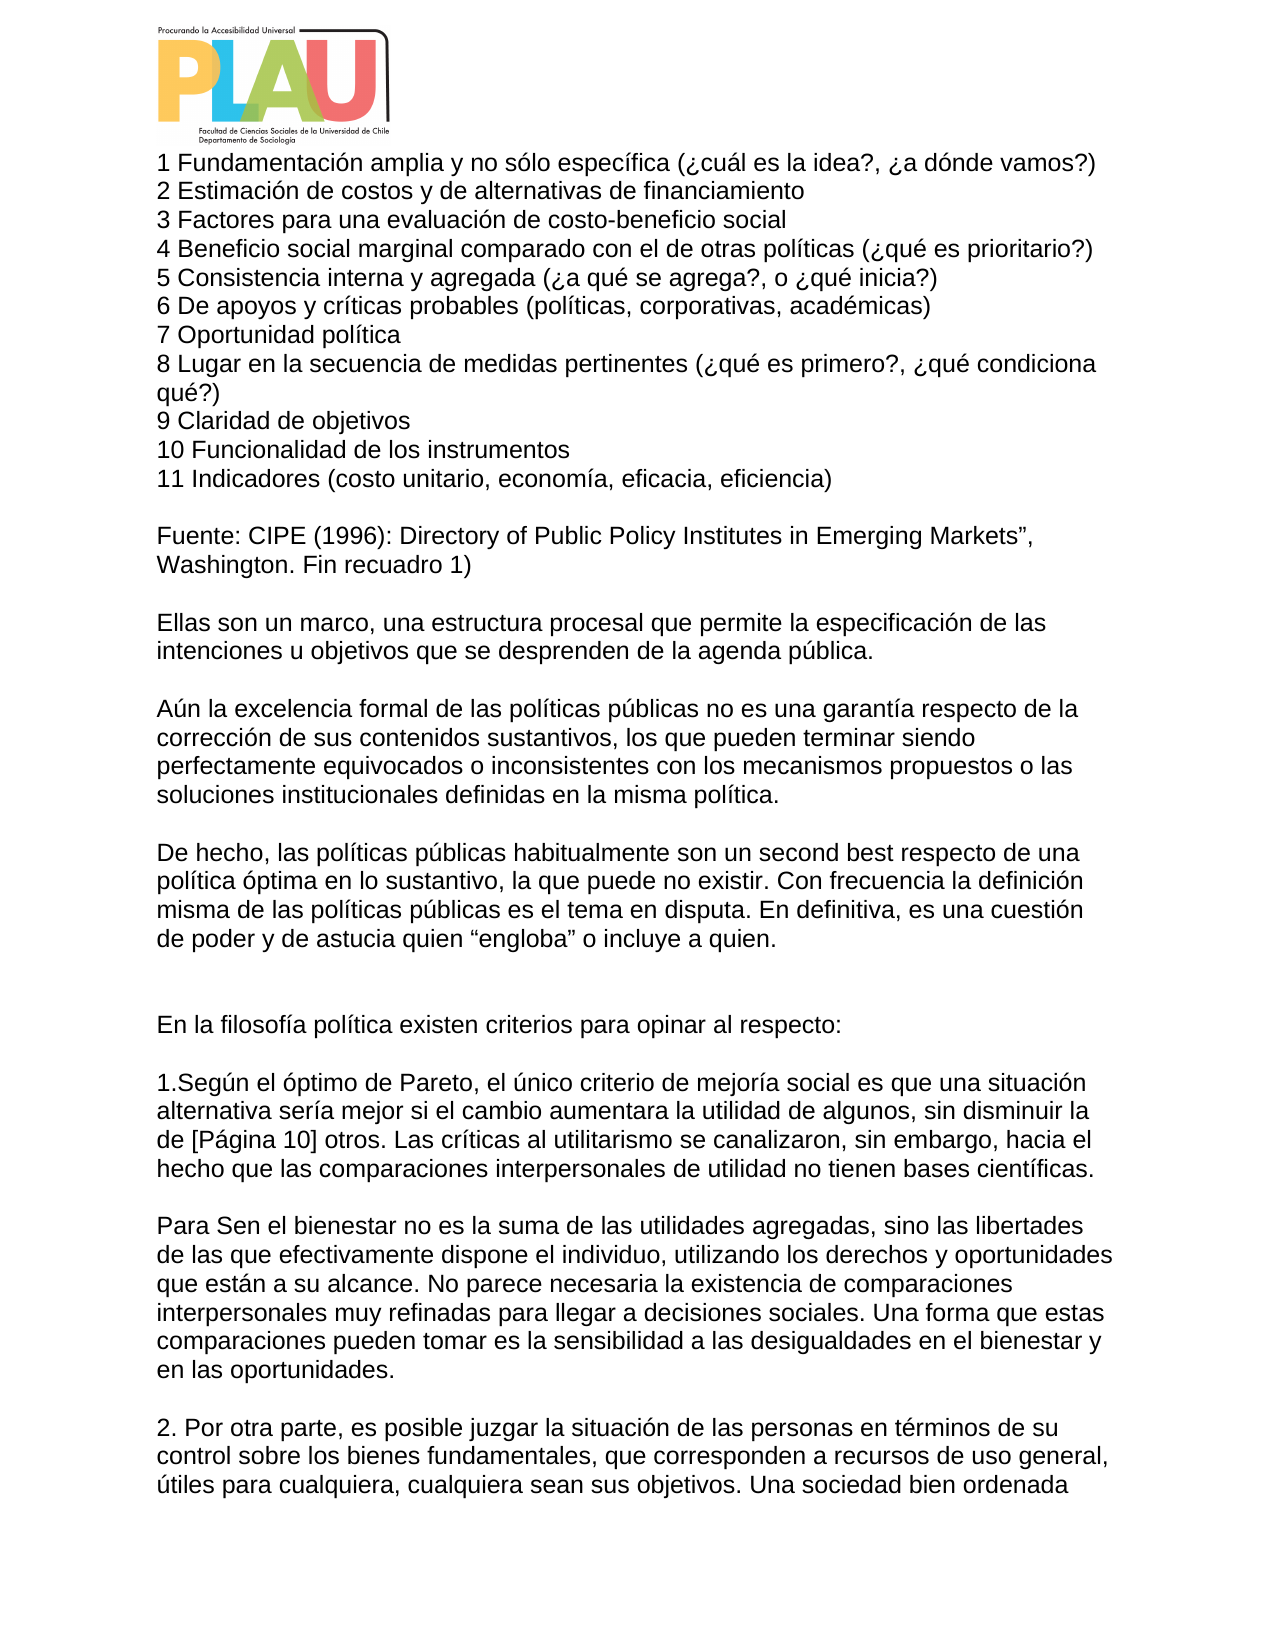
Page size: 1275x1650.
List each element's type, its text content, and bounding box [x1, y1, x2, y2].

text 9 Claridad de objetivos [156, 406, 1118, 435]
text De hecho, las políticas públicas habitualmente son un second best respecto de una política óptima en lo sustantivo, la que puede no existir. Con frecuencia la definición misma de las políticas públicas es el tema en disputa. En definitiva, es una cuestión de poder y de astucia quien “engloba” o incluye a quien. [156, 838, 1118, 953]
text Fuente: CIPE (1996): Directory of Public Policy Institutes in Emerging Markets”, Washington. Fin recuadro 1) [156, 521, 1118, 579]
picture [156, 25, 391, 146]
text 11 Indicadores (costo unitario, economía, eficacia, eficiencia) [156, 464, 1118, 493]
text Ellas son un marco, una estructura procesal que permite la especificación de las intenciones u objetivos que se desprenden de la agenda pública. [156, 608, 1118, 665]
text En la filosofía política existen criterios para opinar al respecto: [156, 1010, 1118, 1039]
text 1 Fundamentación amplia y no sólo específica (¿cuál es la idea?, ¿a dónde vamos?) [156, 148, 1118, 176]
text 2 Estimación de costos y de alternativas de financiamiento [156, 176, 1118, 205]
text Aún la excelencia formal de las políticas públicas no es una garantía respecto de la corrección de sus contenidos sustantivos, los que pueden terminar siendo perfectamente equivocados o inconsistentes con los mecanismos propuestos o las soluciones institucionales definidas en la misma política. [156, 694, 1118, 809]
text 8 Lugar en la secuencia de medidas pertinentes (¿qué es primero?, ¿qué condiciona qué?) [156, 349, 1118, 406]
text Para Sen el bienestar no es la suma de las utilidades agregadas, sino las libertades de las que efectivamente dispone el individuo, utilizando los derechos y oportunidades que están a su alcance. No parece necesaria la existencia de comparaciones interpersonales muy refinadas para llegar a decisiones sociales. Una forma que estas comparaciones pueden tomar es la sensibilidad a las desigualdades en el bienestar y en las oportunidades. [156, 1211, 1118, 1384]
text 7 Oportunidad política [156, 320, 1118, 349]
text 1.Según el óptimo de Pareto, el único criterio de mejoría social es que una situación alternativa sería mejor si el cambio aumentara la utilidad de algunos, sin disminuir la de [Página 10] otros. Las críticas al utilitarismo se canalizaron, sin embargo, hacia el hecho que las comparaciones interpersonales de utilidad no tienen bases científicas. [156, 1068, 1118, 1183]
text 5 Consistencia interna y agregada (¿a qué se agrega?, o ¿qué inicia?) [156, 263, 1118, 291]
text 6 De apoyos y críticas probables (políticas, corporativas, académicas) [156, 291, 1118, 320]
text 10 Funcionalidad de los instrumentos [156, 435, 1118, 464]
text 3 Factores para una evaluación de costo-beneficio social [156, 205, 1118, 234]
text 4 Beneficio social marginal comparado con el de otras políticas (¿qué es prioritario?) [156, 234, 1118, 263]
